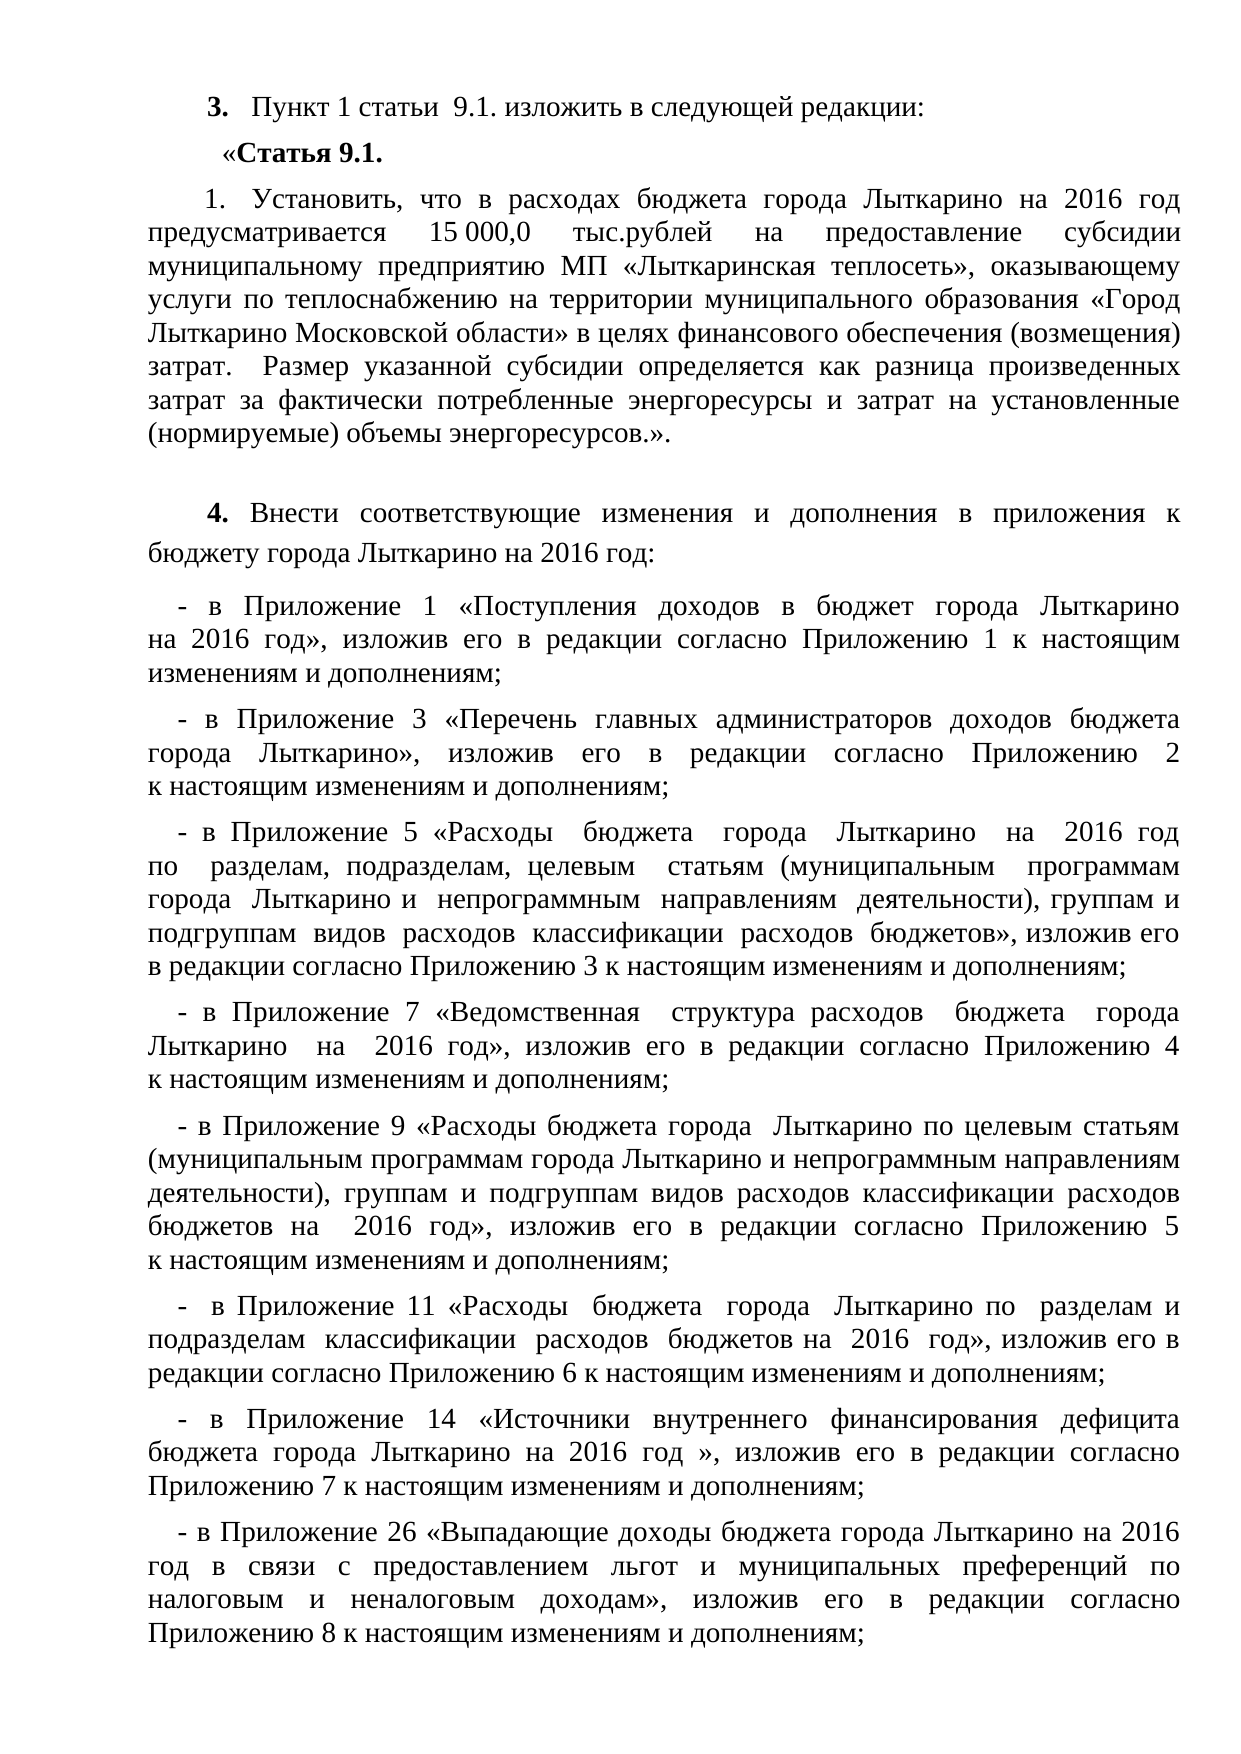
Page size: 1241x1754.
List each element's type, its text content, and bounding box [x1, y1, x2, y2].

text - в Приложение 11 «Расходы бюджета города Лыткарино по разделам и подразделам классификации расходов бюджетов на 2016 год», изложив его в редакции согласно Приложению 6 к настоящим изменениям и дополнениям; [148, 1288, 1181, 1388]
text - в Приложение 1 «Поступления доходов в бюджет города Лыткарино на 2016 год», изложив его в редакции согласно Приложению 1 к настоящим изменениям и дополнениям; [148, 588, 1181, 689]
text 4. Внести соответствующие изменения и дополнения в приложения к бюджету города Лыткарино на 2016 год: [148, 495, 1181, 569]
list Пункт 1 статьи 9.1. изложить в следующей редакции: [207, 89, 1181, 122]
text «Статья 9.1. [148, 135, 1181, 168]
text - в Приложение 5 «Расходы бюджета города Лыткарино на 2016 год по разделам, подразделам, целевым статьям (муниципальным программам города Лыткарино и непрограммным направлениям деятельности), группам и подгруппам видов расходов классификации расходов бюджетов», изложив его в редакции согласно Приложению 3 к настоящим изменениям и дополнениям; [148, 814, 1181, 982]
list Установить, что в расходах бюджета города Лыткарино на 2016 год предусматривается 15 000,0 тыс.рублей на предоставление субсидии муниципальному предприятию МП «Лыткаринская теплосеть», оказывающему услуги по теплоснабжению на территории муниципального образования «Город Лыткарино Московской области» в целях финансового обеспечения (возмещения) затрат. Размер указанной субсидии определяется как разница произведенных затрат за фактически потребленные энергоресурсы и затрат на установленные (нормируемые) объемы энергоресурсов.». [148, 181, 1181, 449]
text - в Приложение 9 «Расходы бюджета города Лыткарино по целевым статьям (муниципальным программам города Лыткарино и непрограммным направлениям деятельности), группам и подгруппам видов расходов классификации расходов бюджетов на 2016 год», изложив его в редакции согласно Приложению 5 к настоящим изменениям и дополнениям; [148, 1108, 1181, 1275]
text - в Приложение 26 «Выпадающие доходы бюджета города Лыткарино на 2016 год в связи с предоставлением льгот и муниципальных преференций по налоговым и неналоговым доходам», изложив его в редакции согласно Приложению 8 к настоящим изменениям и дополнениям; [148, 1514, 1181, 1648]
text - в Приложение 3 «Перечень главных администраторов доходов бюджета города Лыткарино», изложив его в редакции согласно Приложению 2 к настоящим изменениям и дополнениям; [148, 701, 1181, 802]
text - в Приложение 7 «Ведомственная структура расходов бюджета города Лыткарино на 2016 год», изложив его в редакции согласно Приложению 4 к настоящим изменениям и дополнениям; [148, 994, 1181, 1095]
text - в Приложение 14 «Источники внутреннего финансирования дефицита бюджета города Лыткарино на 2016 год », изложив его в редакции согласно Приложению 7 к настоящим изменениям и дополнениям; [148, 1401, 1181, 1502]
